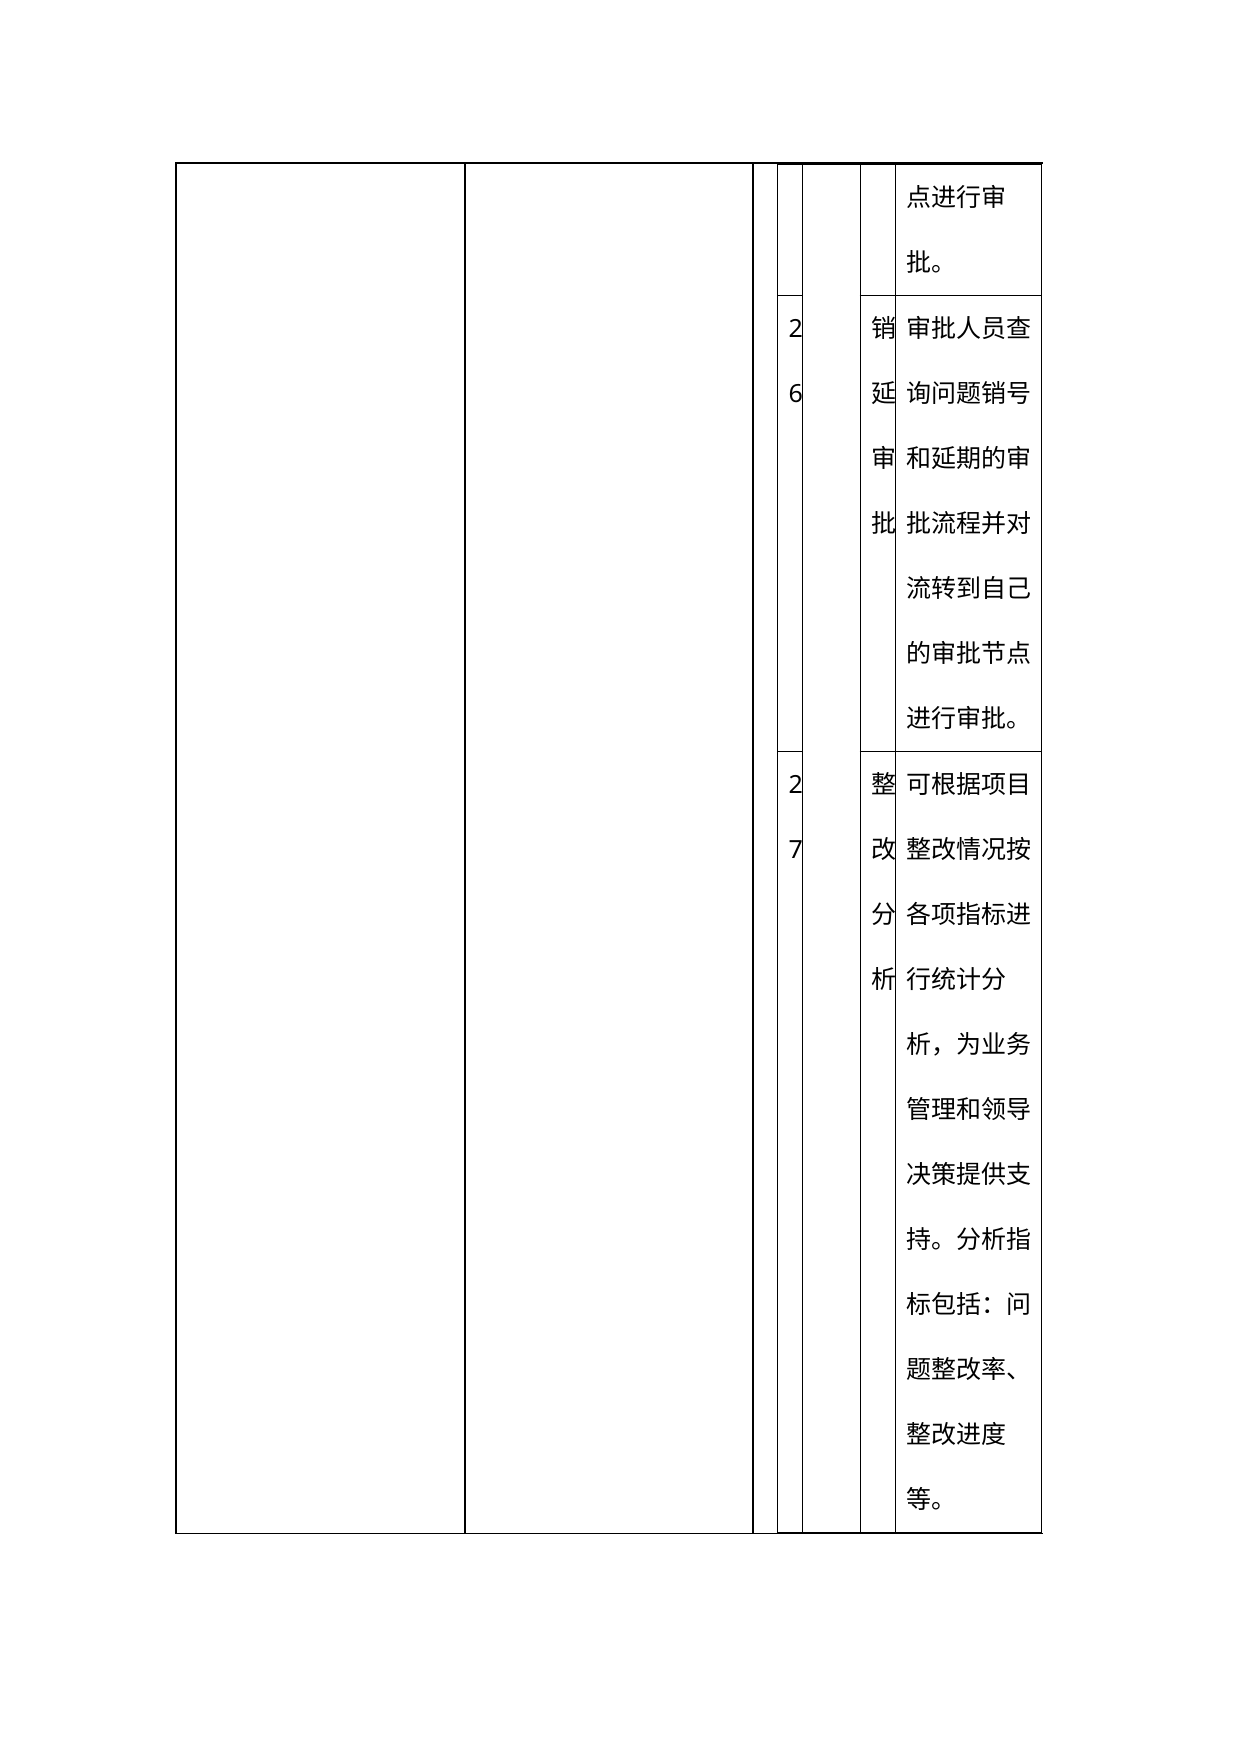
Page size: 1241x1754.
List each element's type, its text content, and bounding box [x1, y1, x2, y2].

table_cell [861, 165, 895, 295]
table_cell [803, 165, 860, 1532]
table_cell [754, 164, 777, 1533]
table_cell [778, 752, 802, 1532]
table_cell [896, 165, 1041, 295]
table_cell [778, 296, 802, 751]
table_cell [896, 296, 1041, 751]
table_cell [466, 164, 752, 1533]
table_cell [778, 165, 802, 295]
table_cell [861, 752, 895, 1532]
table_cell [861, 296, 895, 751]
table_cell 1 [177, 164, 464, 1533]
